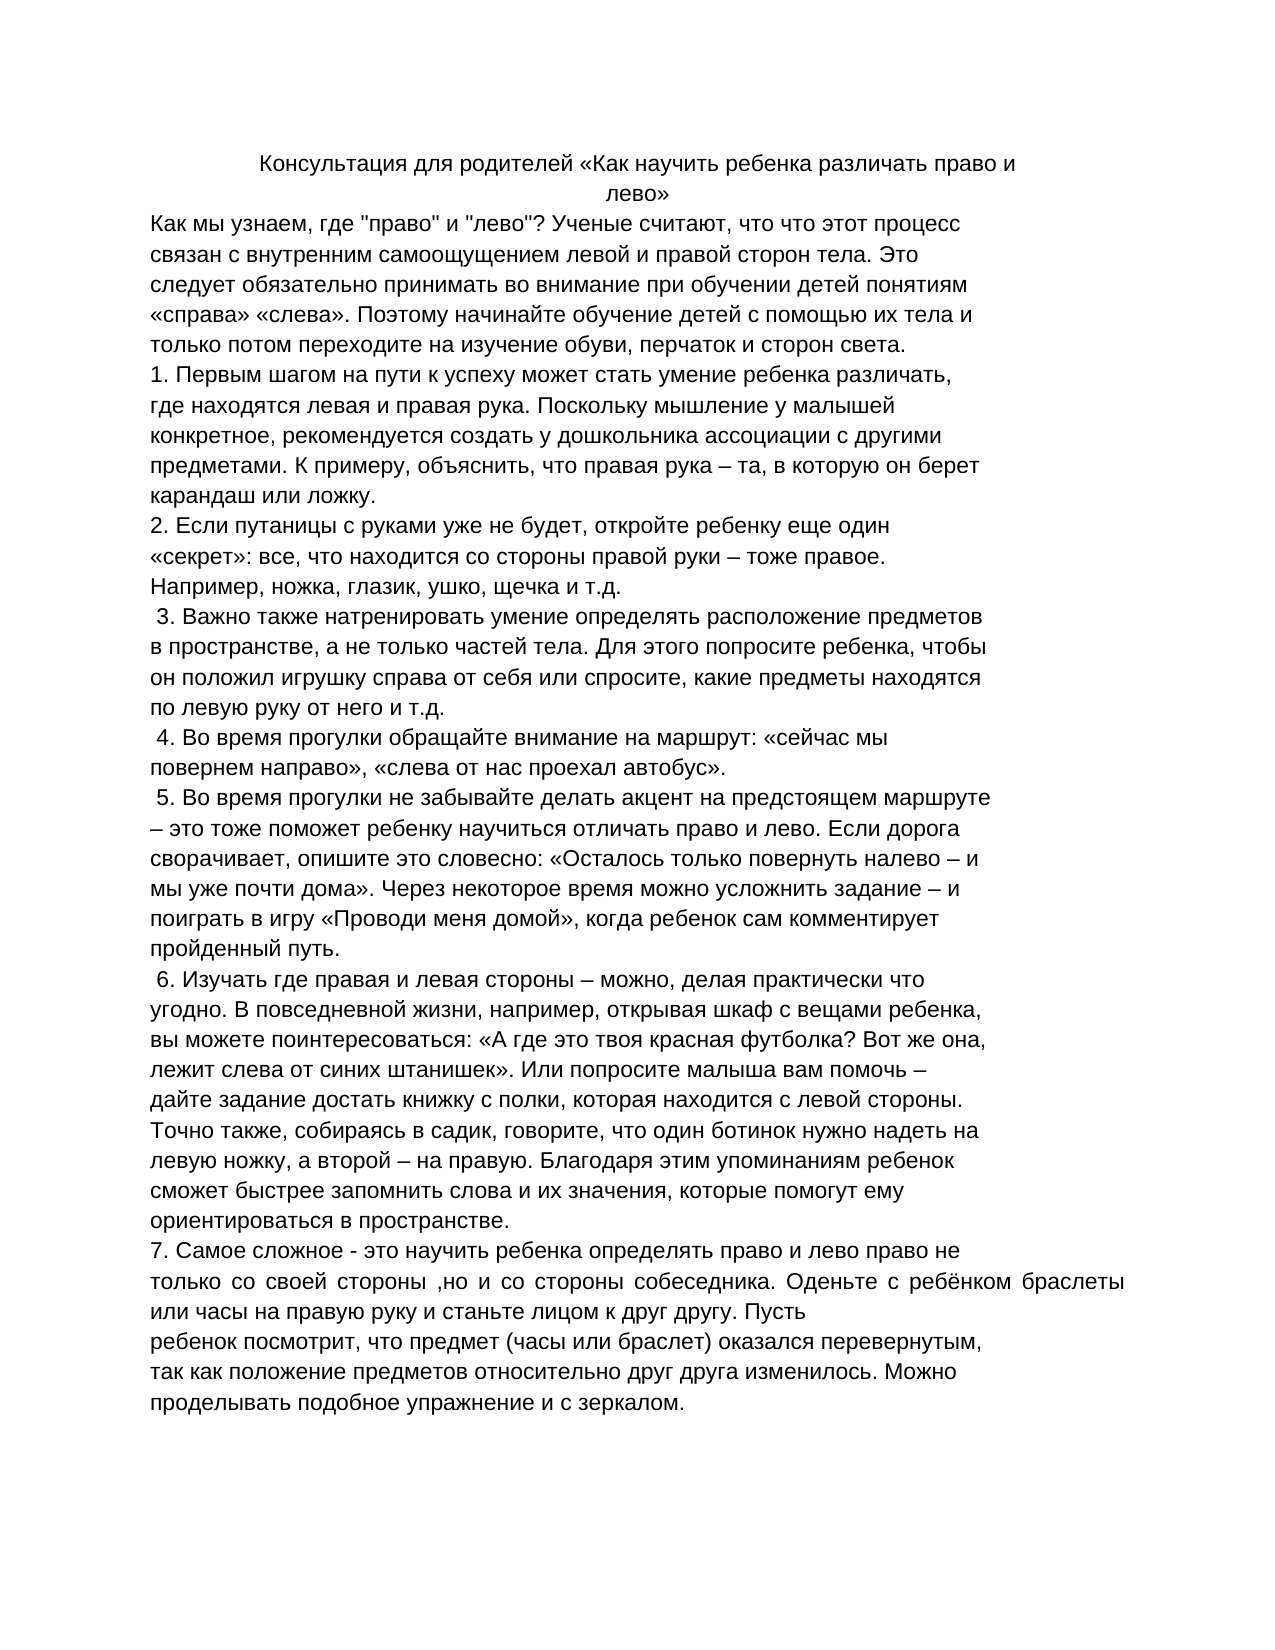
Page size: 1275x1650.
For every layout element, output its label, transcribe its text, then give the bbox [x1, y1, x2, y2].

text в пространстве, а не только частей тела. Для этого попросите ребенка, чтобы [150, 633, 1125, 660]
text проделывать подобное упражнение и с зеркалом. [150, 1388, 1125, 1415]
text поиграть в игру «Проводи меня домой», когда ребенок сам комментирует [150, 905, 1125, 932]
text угодно. В повседневной жизни, например, открывая шкаф с вещами ребенка, [150, 996, 1125, 1022]
text – это тоже поможет ребенку научиться отличать право и лево. Если дорога [150, 814, 1125, 841]
text ребенок посмотрит, что предмет (часы или браслет) оказался перевернутым, [150, 1328, 1125, 1354]
text мы уже почти дома». Через некоторое время можно усложнить задание – и [150, 875, 1125, 901]
text «справа» «слева». Поэтому начинайте обучение детей с помощью их тела и [150, 301, 1125, 327]
text 4. Во время прогулки обращайте внимание на маршрут: «сейчас мы [150, 724, 1125, 750]
text 3. Важно также натренировать умение определять расположение предметов [150, 603, 1125, 629]
text 1. Первым шагом на пути к успеху может стать умение ребенка различать, [150, 361, 1125, 388]
text только потом переходите на изучение обуви, перчаток и сторон света. [150, 331, 1125, 358]
text 5. Во время прогулки не забывайте делать акцент на предстоящем маршруте [150, 784, 1125, 811]
text Консультация для родителей «Как научить ребенка различать право и [150, 150, 1125, 176]
text следует обязательно принимать во внимание при обучении детей понятиям [150, 271, 1125, 297]
text повернем направо», «слева от нас проехал автобус». [150, 754, 1125, 781]
text так как положение предметов относительно друг друга изменилось. Можно [150, 1358, 1125, 1385]
text Как мы узнаем, где "право" и "лево"? Ученые считают, что что этот процесс [150, 210, 1125, 237]
text сворачивает, опишите это словесно: «Осталось только повернуть налево – и [150, 845, 1125, 871]
text «секрет»: все, что находится со стороны правой руки – тоже правое. [150, 543, 1125, 569]
text дайте задание достать книжку с полки, которая находится с левой стороны. [150, 1086, 1125, 1113]
text сможет быстрее запомнить слова и их значения, которые помогут ему [150, 1177, 1125, 1203]
text только со своей стороны ,но и со стороны собеседника. Оденьте с ребёнком браслеты или часы на правую руку и станьте лицом к друг другу. Пусть [150, 1268, 1125, 1324]
text связан с внутренним самоощущением левой и правой сторон тела. Это [150, 241, 1125, 267]
text ориентироваться в пространстве. [150, 1207, 1125, 1234]
text лежит слева от синих штанишек». Или попросите малыша вам помочь – [150, 1056, 1125, 1083]
text где находятся левая и правая рука. Поскольку мышление у малышей [150, 392, 1125, 418]
text 7. Самое сложное - это научить ребенка определять право и лево право не [150, 1237, 1125, 1264]
text лево» [150, 180, 1125, 207]
text конкретное, рекомендуется создать у дошкольника ассоциации с другими [150, 422, 1125, 448]
text он положил игрушку справа от себя или спросите, какие предметы находятся [150, 663, 1125, 690]
text пройденный путь. [150, 935, 1125, 962]
text Точно также, собираясь в садик, говорите, что один ботинок нужно надеть на [150, 1117, 1125, 1143]
text Например, ножка, глазик, ушко, щечка и т.д. [150, 573, 1125, 599]
text карандаш или ложку. [150, 482, 1125, 509]
text вы можете поинтересоваться: «А где это твоя красная футболка? Вот же она, [150, 1026, 1125, 1052]
text предметами. К примеру, объяснить, что правая рука – та, в которую он берет [150, 452, 1125, 478]
text левую ножку, а второй – на правую. Благодаря этим упоминаниям ребенок [150, 1147, 1125, 1173]
text 2. Если путаницы с руками уже не будет, откройте ребенку еще один [150, 512, 1125, 539]
text по левую руку от него и т.д. [150, 694, 1125, 720]
text 6. Изучать где правая и левая стороны – можно, делая практически что [150, 966, 1125, 992]
